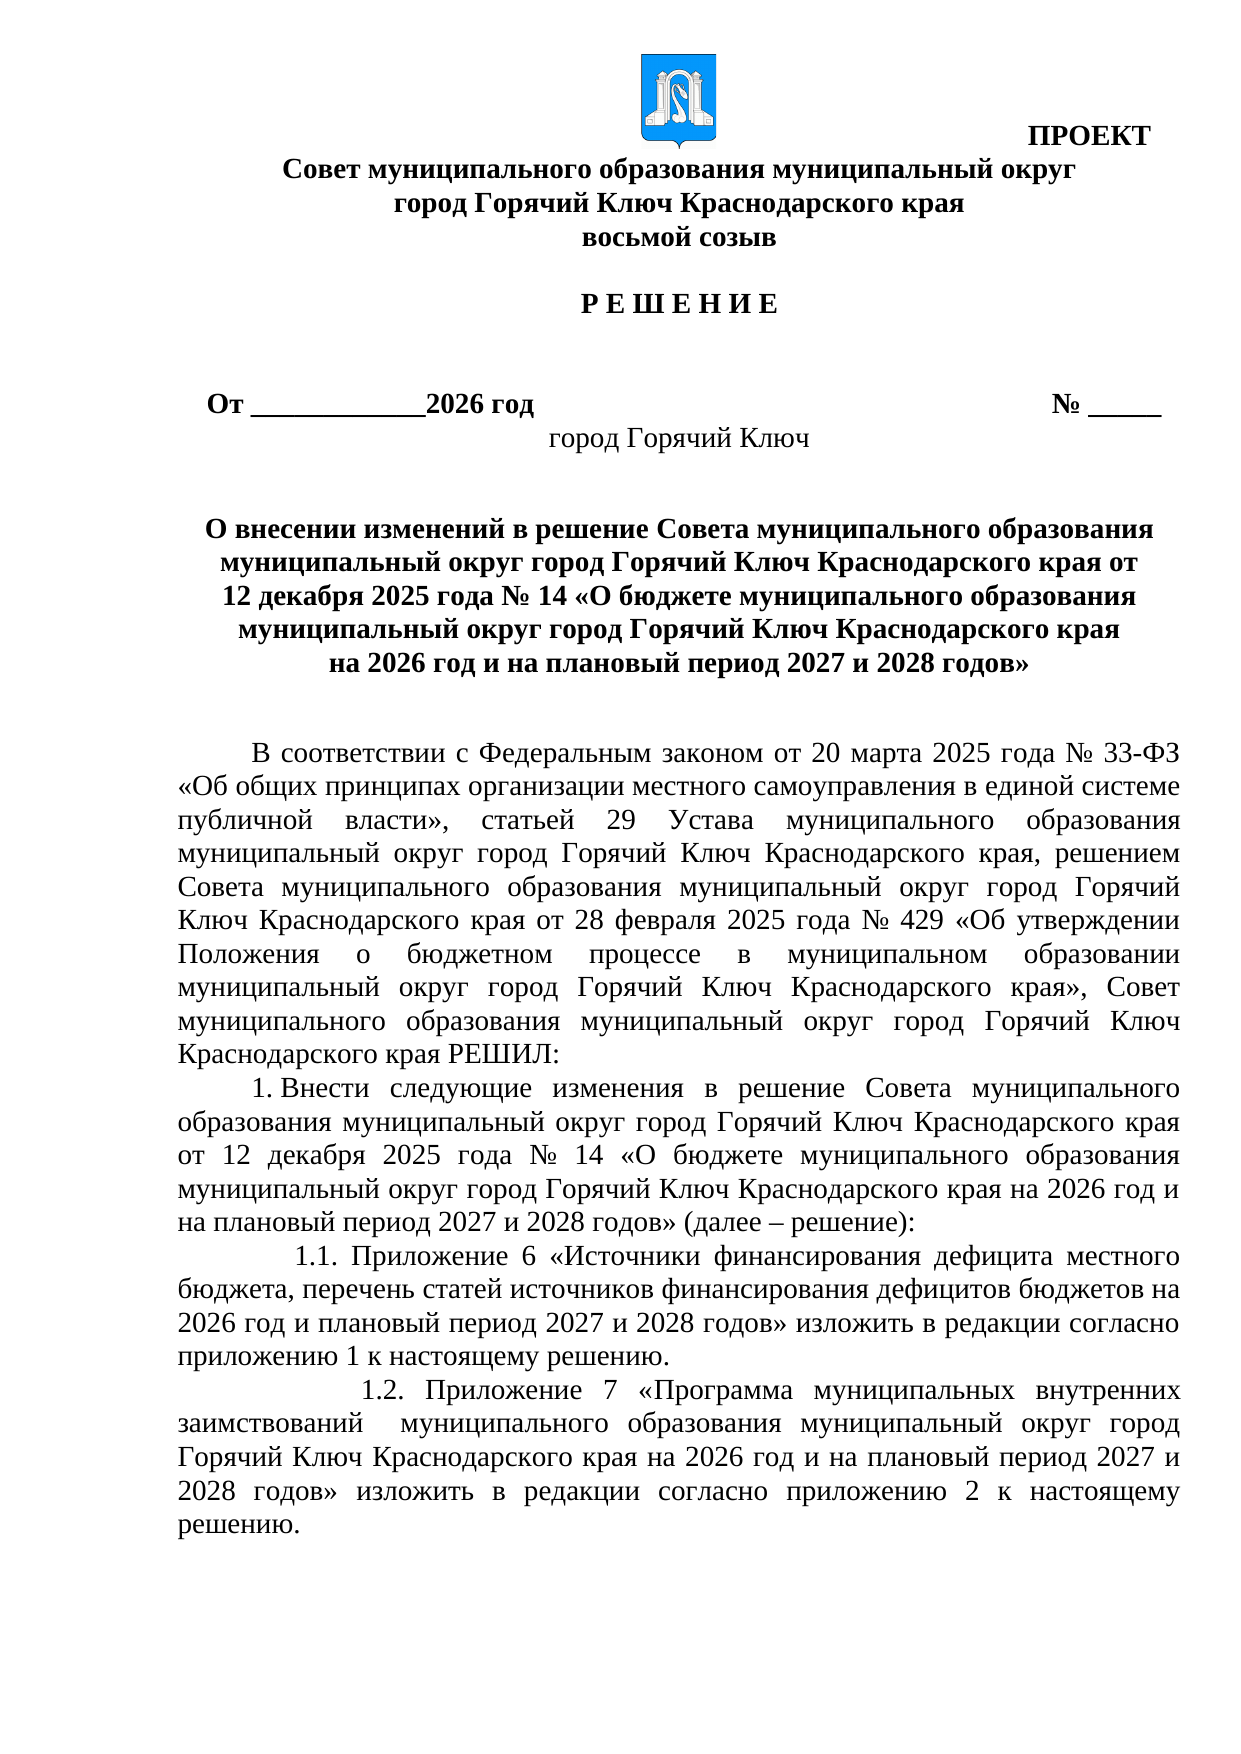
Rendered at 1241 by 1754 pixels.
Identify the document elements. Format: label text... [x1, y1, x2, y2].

text восьмой созыв [177, 219, 1181, 252]
text ПРОЕКТ Совет муниципального образования муниципальный округ [177, 118, 1181, 185]
subtitle О внесении изменений в решение Совета муниципального образования муниципальный округ город Горячий Ключ Краснодарского края от 12 декабря 2025 года № 14 «О бюджете муниципального образования [177, 511, 1181, 612]
subtitle муниципальный округ город Горячий Ключ Краснодарского края [177, 612, 1181, 645]
subtitle на 2026 год и на плановый период 2027 и 2028 годов» [177, 645, 1181, 679]
picture [641, 54, 717, 149]
text От ____________2026 год № _____ [177, 386, 1181, 420]
text Р Е Ш Е Н И Е [177, 286, 1181, 319]
text город Горячий Ключ [177, 420, 1181, 453]
text город Горячий Ключ Краснодарского края [177, 185, 1181, 219]
text 1. Внести следующие изменения в решение Совета муниципального образования муниципальный округ город Горячий Ключ Краснодарского края от 12 декабря 2025 года № 14 «О бюджете муниципального образования муниципальный округ город Горячий Ключ Краснодарского края на 2026 год и на плановый период 2027 и 2028 годов» (далее – решение): [177, 1070, 1181, 1238]
text 1.2. Приложение 7 «Программа муниципальных внутренних заимствований муниципального образования муниципальный округ город Горячий Ключ Краснодарского края на 2026 год и на плановый период 2027 и 2028 годов» изложить в редакции согласно приложению 2 к настоящему решению. [177, 1372, 1181, 1540]
text 1.1. Приложение 6 «Источники финансирования дефицита местного бюджета, перечень статей источников финансирования дефицитов бюджетов на 2026 год и плановый период 2027 и 2028 годов» изложить в редакции согласно приложению 1 к настоящему решению. [177, 1238, 1181, 1372]
text В соответствии с Федеральным законом от 20 марта 2025 года № 33-ФЗ «Об общих принципах организации местного самоуправления в единой системе публичной власти», статьей 29 Устава муниципального образования муниципальный округ город Горячий Ключ Краснодарского края, решением Совета муниципального образования муниципальный округ город Горячий Ключ Краснодарского края от 28 февраля 2025 года № 429 «Об утверждении Положения о бюджетном процессе в муниципальном образовании муниципальный округ город Горячий Ключ Краснодарского края», Совет муниципального образования муниципальный округ город Горячий Ключ Краснодарского края РЕШИЛ: [177, 735, 1181, 1070]
